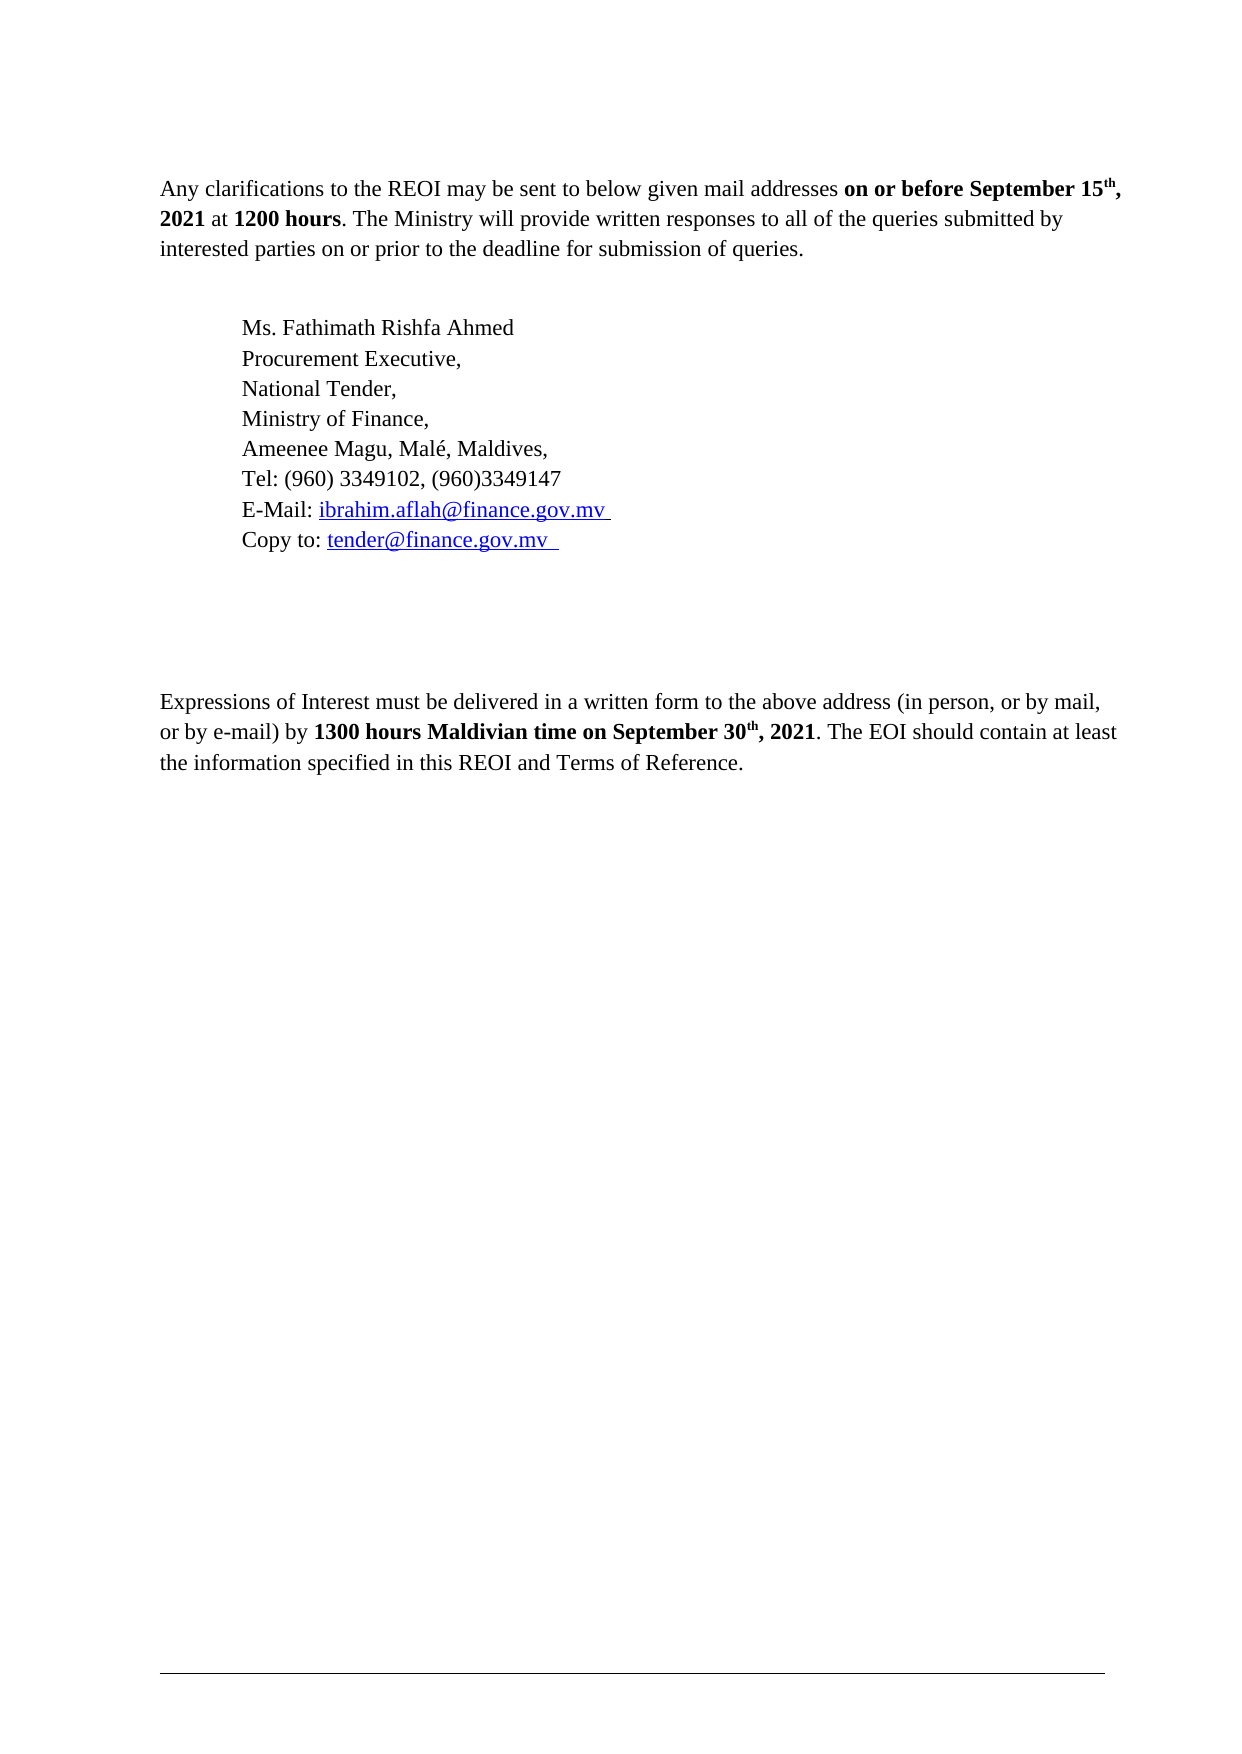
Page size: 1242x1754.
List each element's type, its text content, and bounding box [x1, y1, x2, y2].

text Expressions of Interest must be delivered in a written form to the above address (in person, or by mail, or by e-mail) by 1300 hours Maldivian time on September 30th, 2021. The EOI should contain at least the information specified in this REOI and Terms of Reference. [159, 688, 1125, 775]
list Ms. Fathimath Rishfa Ahmed [242, 314, 1135, 341]
list E-Mail: ibrahim.aflah@finance.gov.mv [242, 496, 1135, 522]
text Any clarifications to the REOI may be sent to below given mail addresses on or before September 15th, 2021 at 1200 hours. The Ministry will provide written responses to all of the queries submitted by interested parties on or prior to the deadline for submission of queries. [159, 175, 1135, 262]
list Ministry of Finance, [242, 405, 1135, 431]
list Procurement Executive, [242, 344, 1135, 371]
list Copy to: tender@finance.gov.mv [242, 526, 1135, 552]
list Tel: (960) 3349102, (960)3349147 [242, 465, 1135, 492]
list Ameenee Magu, Malé, Maldives, [242, 435, 1135, 462]
list National Tender, [242, 375, 1135, 401]
